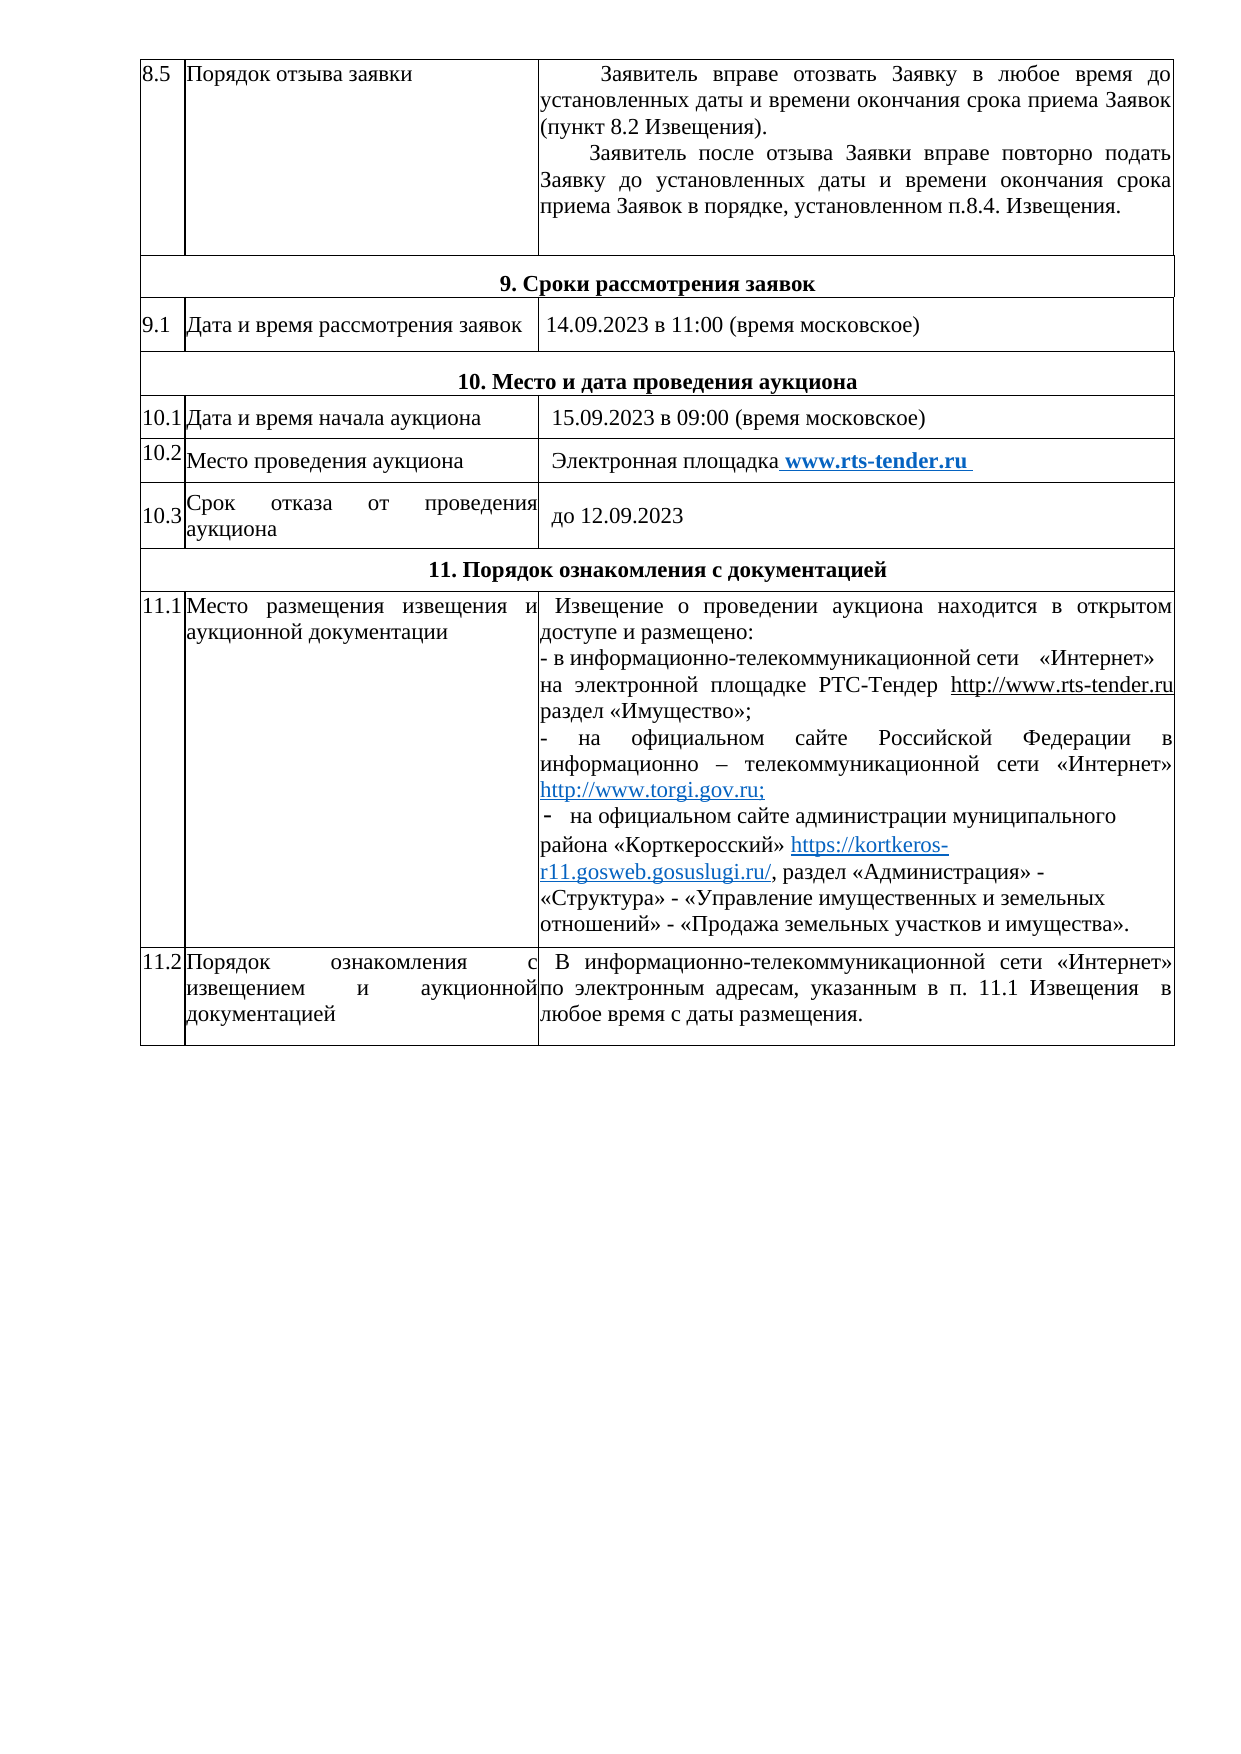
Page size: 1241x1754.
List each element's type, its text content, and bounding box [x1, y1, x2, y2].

table_cell Дата и время начала аукциона [186, 396, 538, 438]
table_cell Заявитель вправе отозвать Заявку в любое время до установленных даты и времени окончания срока приема Заявок (пункт 8.2 Извещения). Заявитель после отзыва Заявки вправе повторно подать Заявку до установленных даты и времени окончания срока приема Заявок в порядке, установленном п.8.4. Извещения. [539, 60, 1173, 255]
table_cell 11. Порядок ознакомления с документацией [141, 549, 1174, 591]
table_cell Извещение о проведении аукциона находится в открытом доступе и размещено: - в информационно-телекоммуникационной сети «Интернет» на электронной площадке РТС-Тендер http://www.rts-tender.ru раздел «Имущество»; - на официальном сайте Российской Федерации в информационно – телекоммуникационной сети «Интернет» http://www.torgi.gov.ru; - на официальном сайте администрации муниципального района «Корткеросский» https://kortkeros-r11.gosweb.gosuslugi.ru/, раздел «Администрация» - «Структура» - «Управление имущественных и земельных отношений» - «Продажа земельных участков и имущества». [539, 592, 1174, 947]
table_cell Место проведения аукциона [186, 439, 538, 482]
table_cell 10.3 [141, 483, 184, 548]
table_cell 10.2. [141, 439, 184, 482]
table_cell Дата и время рассмотрения заявок [186, 298, 538, 351]
table_cell Порядок ознакомления с извещением и аукционной документацией [186, 948, 538, 1045]
table_cell 15.09.2023 в 09:00 (время московское) [539, 396, 1174, 438]
table_cell Порядок отзыва заявки [186, 60, 538, 255]
table_cell В информационно-телекоммуникационной сети «Интернет» по электронным адресам, указанным в п. 11.1 Извещения в любое время с даты размещения. [539, 948, 1174, 1045]
table_cell 9. Сроки рассмотрения заявок [141, 256, 1174, 297]
table_cell 11.1 [141, 592, 184, 947]
table_cell 9.1 [141, 298, 184, 351]
table_cell 14.09.2023 в 11:00 (время московское) [539, 298, 1173, 351]
table_cell до 12.09.2023 [539, 483, 1174, 548]
table_cell 8.5 [141, 60, 184, 255]
table_cell Срок отказа от проведения аукциона [186, 483, 538, 548]
table_cell 11.2 [141, 948, 184, 1045]
table_cell 10.1 [141, 396, 184, 438]
table_cell Место размещения извещения и аукционной документации [186, 592, 538, 947]
table_cell Электронная площадка www.rts-tender.ru [539, 439, 1174, 482]
table_cell 10. Место и дата проведения аукциона [141, 352, 1174, 395]
